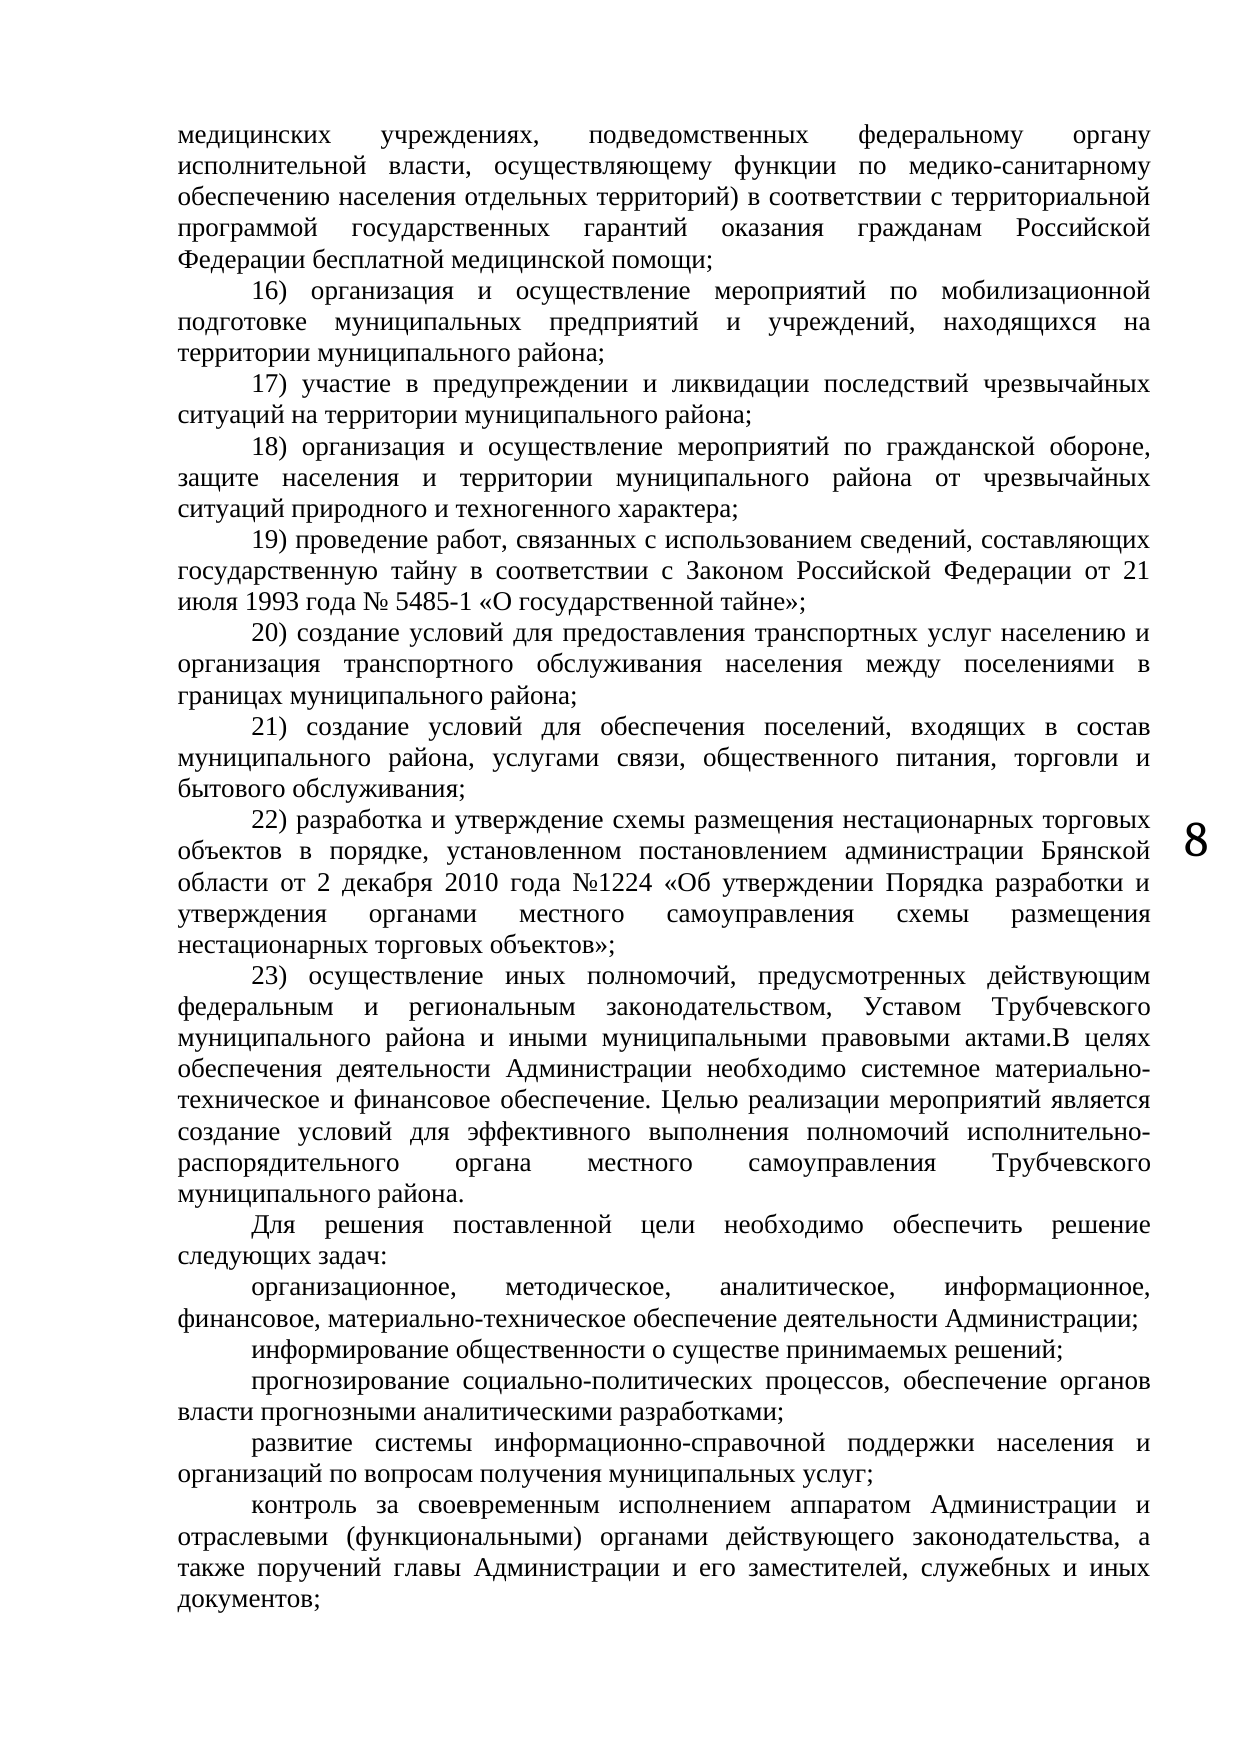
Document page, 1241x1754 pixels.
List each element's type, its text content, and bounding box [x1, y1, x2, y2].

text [177, 118, 1152, 274]
text 22) разработка и утверждение схемы размещения нестационарных торговых объектов в порядке, установленном постановлением администрации Брянской области от 2 декабря 2010 года №1224 «Об утверждении Порядка разработки и утверждения органами местного самоуправления схемы размещения нестационарных торговых объектов»; [177, 803, 1152, 959]
text 23) осуществление иных полномочий, предусмотренных действующим федеральным и региональным законодательством, Уставом Трубчевского муниципального района и иными муниципальными правовыми актами.В целях обеспечения деятельности Администрации необходимо системное материально-техническое и финансовое обеспечение. Целью реализации мероприятий является создание условий для эффективного выполнения полномочий исполнительно-распорядительного органа местного самоуправления Трубчевского муниципального района. [177, 959, 1152, 1208]
text 20) создание условий для предоставления транспортных услуг населению и организация транспортного обслуживания населения между поселениями в границах муниципального района; [177, 616, 1152, 710]
text прогнозирование социально-политических процессов, обеспечение органов власти прогнозными аналитическими разработками; [177, 1364, 1152, 1426]
text 19) проведение работ, связанных с использованием сведений, составляющих государственную тайну в соответствии с Законом Российской Федерации от 21 июля 1993 года № 5485-1 «О государственной тайне»; [177, 523, 1152, 616]
text 18) организация и осуществление мероприятий по гражданской обороне, защите населения и территории муниципального района от чрезвычайных ситуаций природного и техногенного характера; [177, 429, 1152, 523]
text информирование общественности о существе принимаемых решений; [177, 1333, 1152, 1364]
text 16) организация и осуществление мероприятий по мобилизационной подготовке муниципальных предприятий и учреждений, находящихся на территории муниципального района; [177, 274, 1152, 367]
text развитие системы информационно-справочной поддержки населения и организаций по вопросам получения муниципальных услуг; [177, 1426, 1152, 1488]
text Для решения поставленной цели необходимо обеспечить решение следующих задач: [177, 1208, 1152, 1271]
text организационное, методическое, аналитическое, информационное, финансовое, материально-техническое обеспечение деятельности Администрации; [177, 1271, 1152, 1333]
text контроль за своевременным исполнением аппаратом Администрации и отраслевыми (функциональными) органами действующего законодательства, а также поручений главы Администрации и его заместителей, служебных и иных документов; [177, 1488, 1152, 1613]
text 17) участие в предупреждении и ликвидации последствий чрезвычайных ситуаций на территории муниципального района; [177, 367, 1152, 429]
text 21) создание условий для обеспечения поселений, входящих в состав муниципального района, услугами связи, общественного питания, торговли и бытового обслуживания; [177, 710, 1152, 803]
